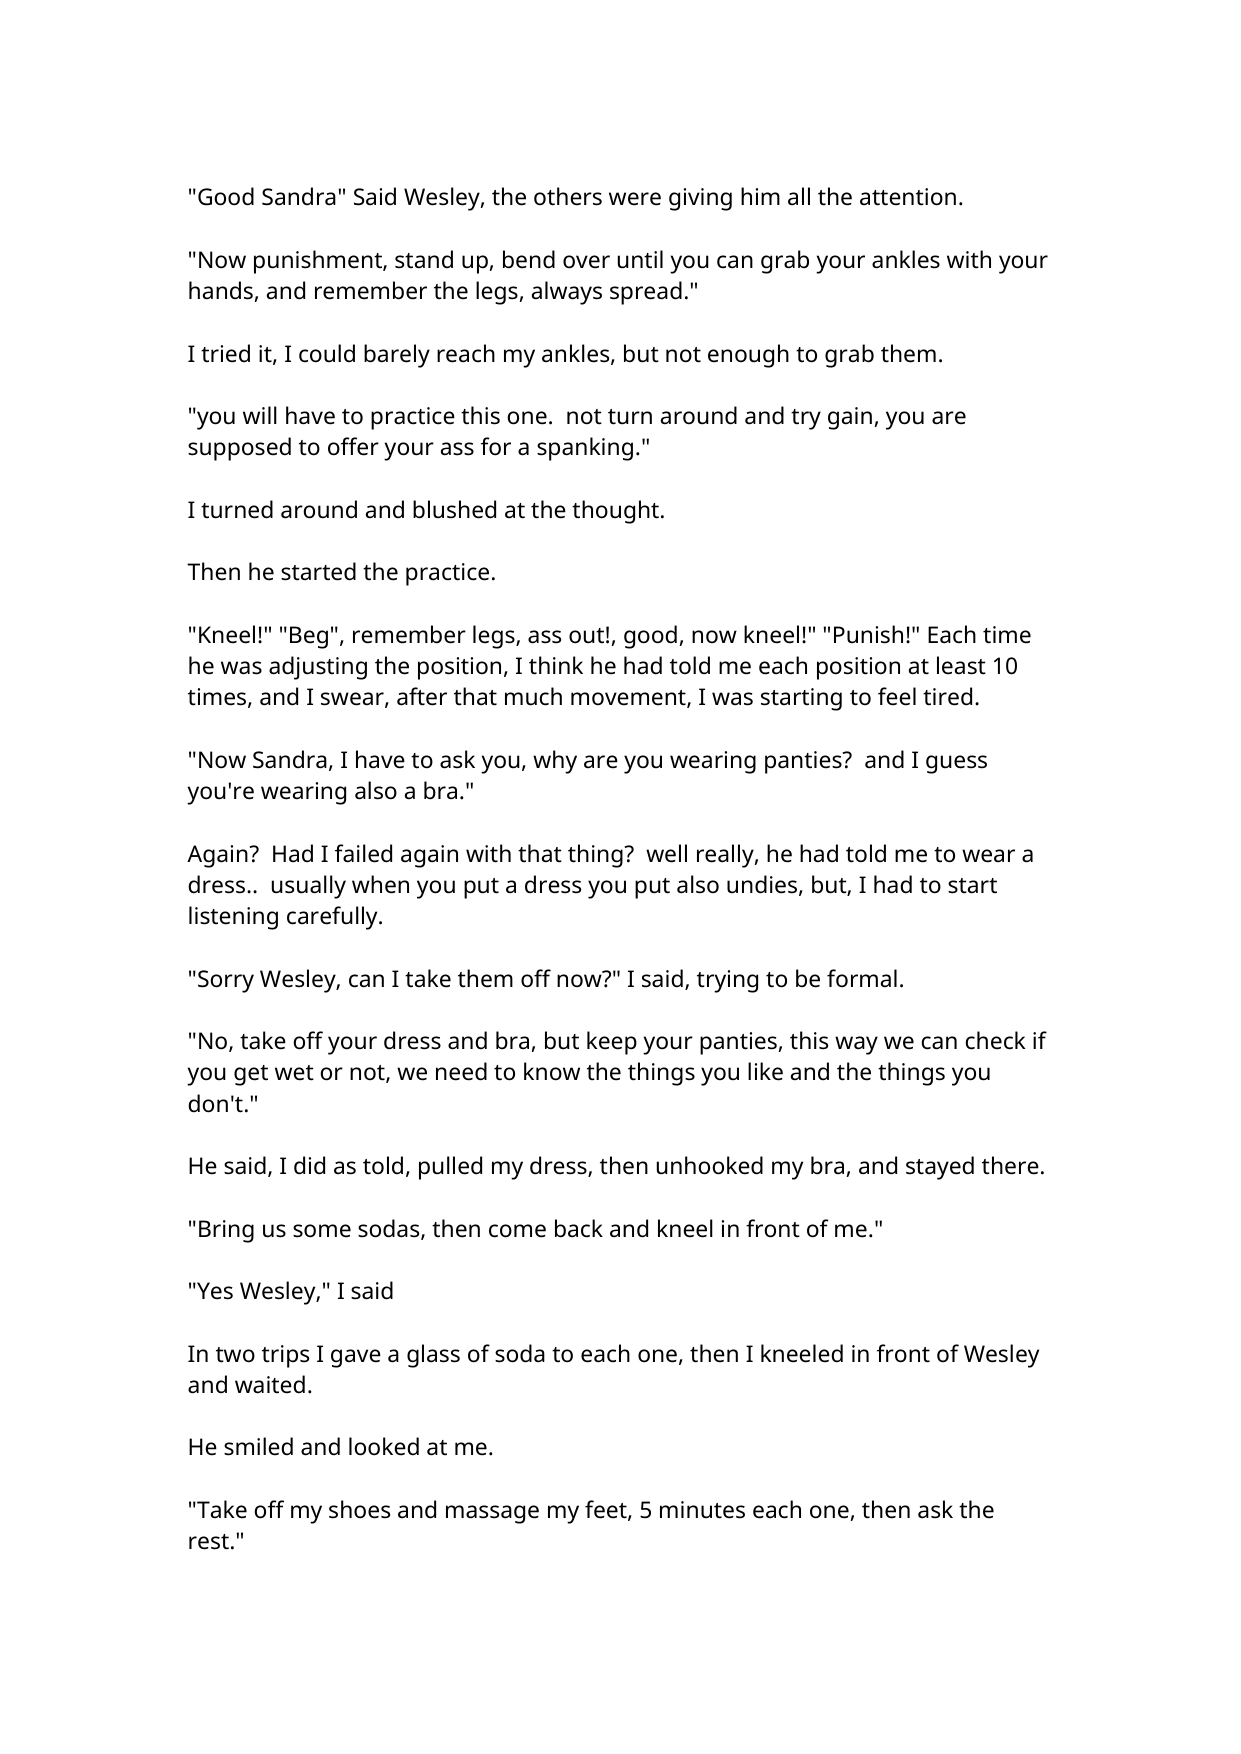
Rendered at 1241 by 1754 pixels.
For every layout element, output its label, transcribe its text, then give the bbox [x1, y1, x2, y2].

text "No, take off your dress and bra, but keep your panties, this way we can check if you get wet or not, we need to know the things you like and the things you don't." [187, 1025, 1053, 1119]
text "Kneel!" "Beg", remember legs, ass out!, good, now kneel!" "Punish!" Each time he was adjusting the position, I think he had told me each position at least 10 times, and I swear, after that much movement, I was starting to feel tired. [187, 619, 1053, 712]
text "Now Sandra, I have to ask you, why are you wearing panties? and I guess you're wearing also a bra." [187, 744, 1053, 806]
text Then he started the practice. [187, 556, 1053, 587]
text "Good Sandra" Said Wesley, the others were giving him all the attention. [187, 181, 1053, 212]
text "you will have to practice this one. not turn around and try gain, you are supposed to offer your ass for a spanking." [187, 400, 1053, 462]
text In two trips I gave a glass of soda to each one, then I kneeled in front of Wesley and waited. [187, 1337, 1053, 1400]
text Again? Had I failed again with that thing? well really, he had told me to wear a dress.. usually when you put a dress you put also undies, but, I had to start listening carefully. [187, 837, 1053, 931]
text "Sorry Wesley, can I take them off now?" I said, trying to be formal. [187, 962, 1053, 994]
text I turned around and blushed at the thought. [187, 494, 1053, 525]
text "Bring us some sodas, then come back and kneel in front of me." [187, 1212, 1053, 1244]
text "Take off my shoes and massage my feet, 5 minutes each one, then ask the rest." [187, 1494, 1053, 1556]
text I tried it, I could barely reach my ankles, but not enough to grab them. [187, 337, 1053, 369]
text He said, I did as told, pulled my dress, then unhooked my bra, and stayed there. [187, 1150, 1053, 1181]
text He smiled and looked at me. [187, 1431, 1053, 1462]
text "Yes Wesley," I said [187, 1275, 1053, 1306]
text "Now punishment, stand up, bend over until you can grab your ankles with your hands, and remember the legs, always spread." [187, 244, 1053, 306]
